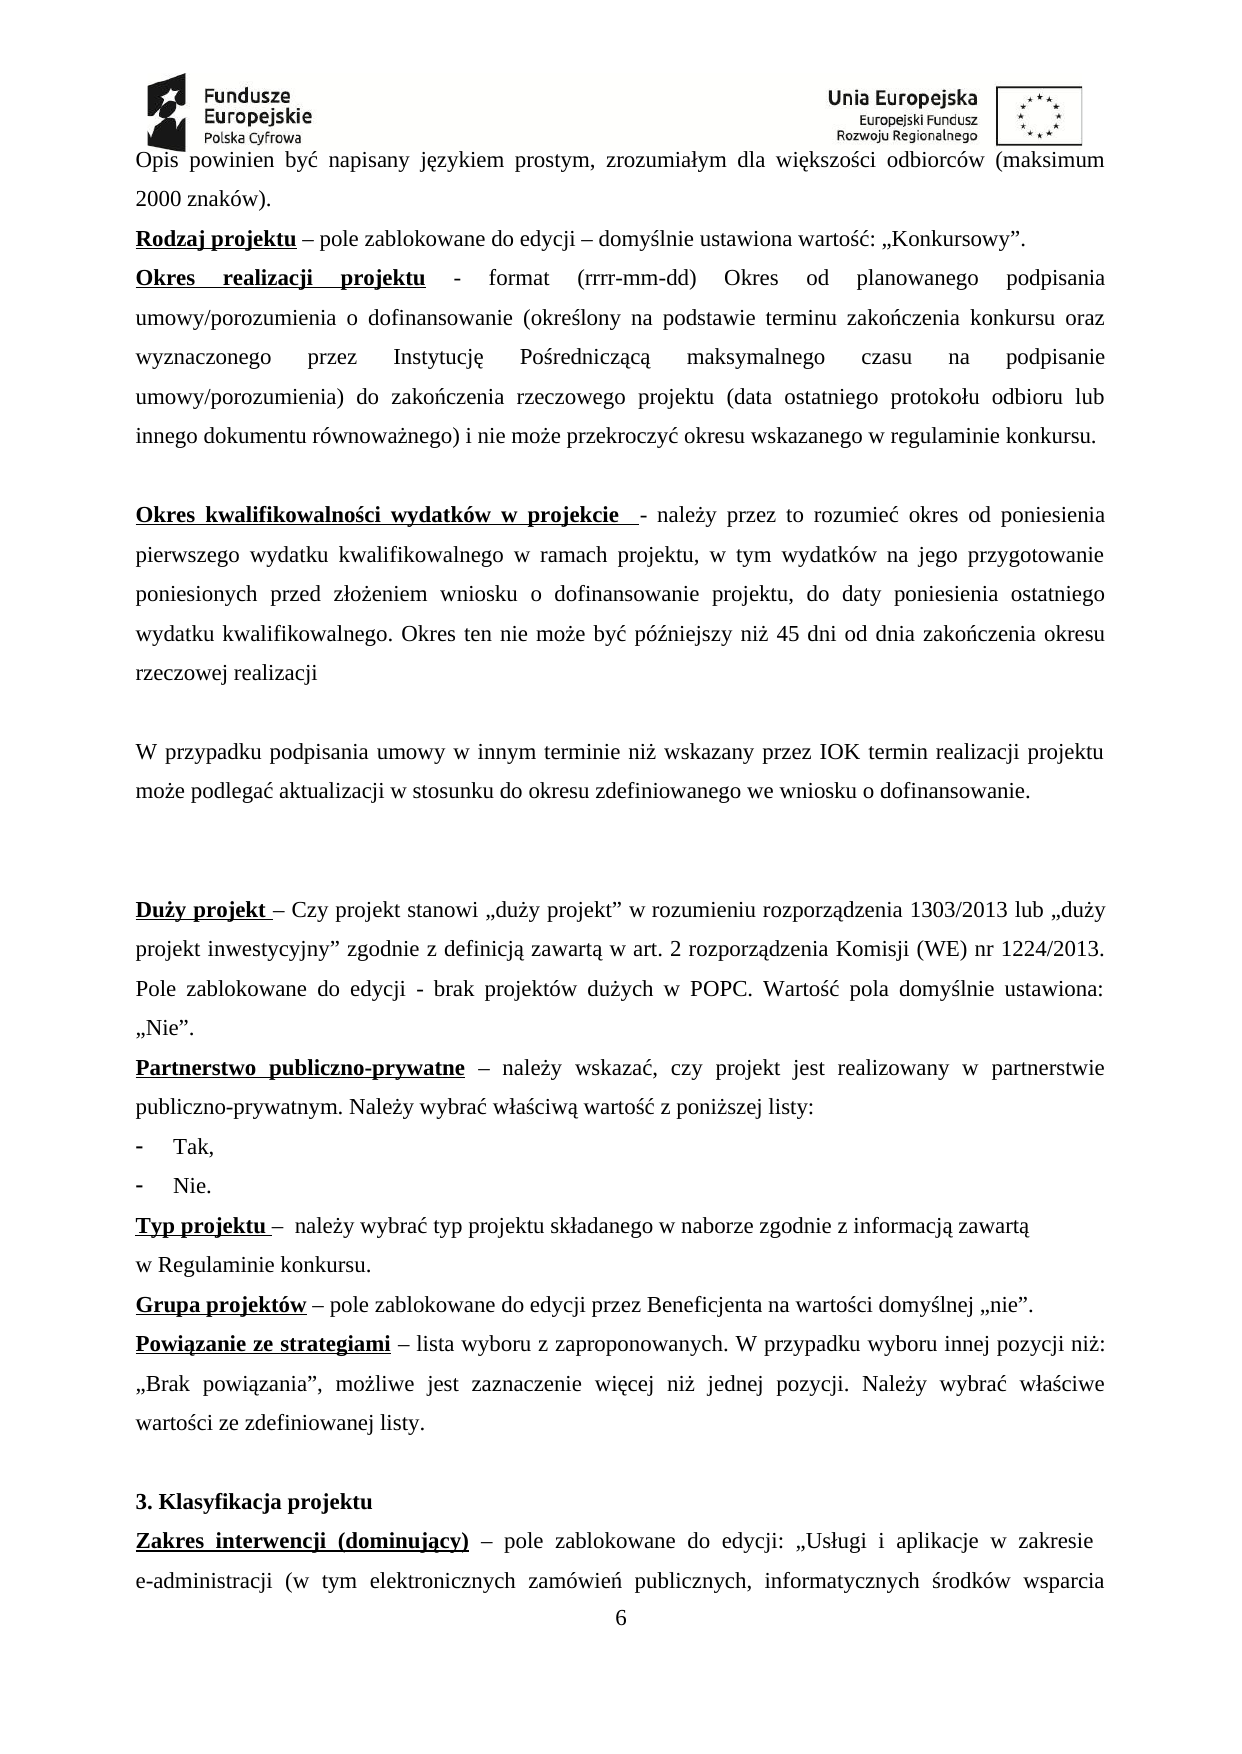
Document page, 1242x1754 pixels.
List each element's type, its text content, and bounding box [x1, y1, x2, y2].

list Nie. [135, 1172, 1106, 1199]
text Okres kwalifikowalności wydatków w projekcie - należy przez to rozumieć okres od poniesienia pierwszego wydatku kwalifikowalnego w ramach projektu, w tym wydatków na jego przygotowanie poniesionych przed złożeniem wniosku o dofinansowanie projektu, do daty poniesienia ostatniego wydatku kwalifikowalnego. Okres ten nie może być późniejszy niż 45 dni od dnia zakończenia okresu rzeczowej realizacji [135, 501, 1106, 685]
text Duży projekt – Czy projekt stanowi „duży projekt” w rozumieniu rozporządzenia 1303/2013 lub „duży projekt inwestycyjny” zgodnie z definicją zawartą w art. 2 rozporządzenia Komisji (WE) nr 1224/2013. Pole zablokowane do edycji - brak projektów dużych w POPC. Wartość pola domyślnie ustawiona: „Nie”. [135, 896, 1106, 1041]
text Rodzaj projektu – pole zablokowane do edycji – domyślnie ustawiona wartość: „Konkursowy”. [135, 225, 1106, 251]
text Typ projektu – należy wybrać typ projektu składanego w naborze zgodnie z informacją zawartą [135, 1212, 1106, 1238]
text Partnerstwo publiczno-prywatne – należy wskazać, czy projekt jest realizowany w partnerstwie publiczno-prywatnym. Należy wybrać właściwą wartość z poniższej listy: [135, 1054, 1106, 1120]
text Powiązanie ze strategiami – lista wyboru z zaproponowanych. W przypadku wyboru innej pozycji niż: „Brak powiązania”, możliwe jest zaznaczenie więcej niż jednej pozycji. Należy wybrać właściwe wartości ze zdefiniowanej listy. [135, 1330, 1106, 1436]
list Tak, [135, 1133, 1106, 1159]
text Okres realizacji projektu - format (rrrr-mm-dd) Okres od planowanego podpisania umowy/porozumienia o dofinansowanie (określony na podstawie terminu zakończenia konkursu oraz wyznaczonego przez Instytucję Pośredniczącą maksymalnego czasu na podpisanie umowy/porozumienia) do zakończenia rzeczowego projektu (data ostatniego protokołu odbioru lub innego dokumentu równoważnego) i nie może przekroczyć okresu wskazanego w regulaminie konkursu. [135, 264, 1106, 448]
text Grupa projektów – pole zablokowane do edycji przez Beneficjenta na wartości domyślnej „nie”. [135, 1291, 1106, 1317]
text Opis powinien być napisany językiem prostym, zrozumiałym dla większości odbiorców (maksimum 2000 znaków). [135, 146, 1106, 212]
text W przypadku podpisania umowy w innym terminie niż wskazany przez IOK termin realizacji projektu może podlegać aktualizacji w stosunku do okresu zdefiniowanego we wniosku o dofinansowanie. [135, 738, 1106, 804]
text 3. Klasyfikacja projektu 3. Klasyfikacja Projektu [135, 1488, 1106, 1514]
text w Regulaminie konkursu. [135, 1251, 1106, 1278]
picture [147, 73, 1083, 146]
